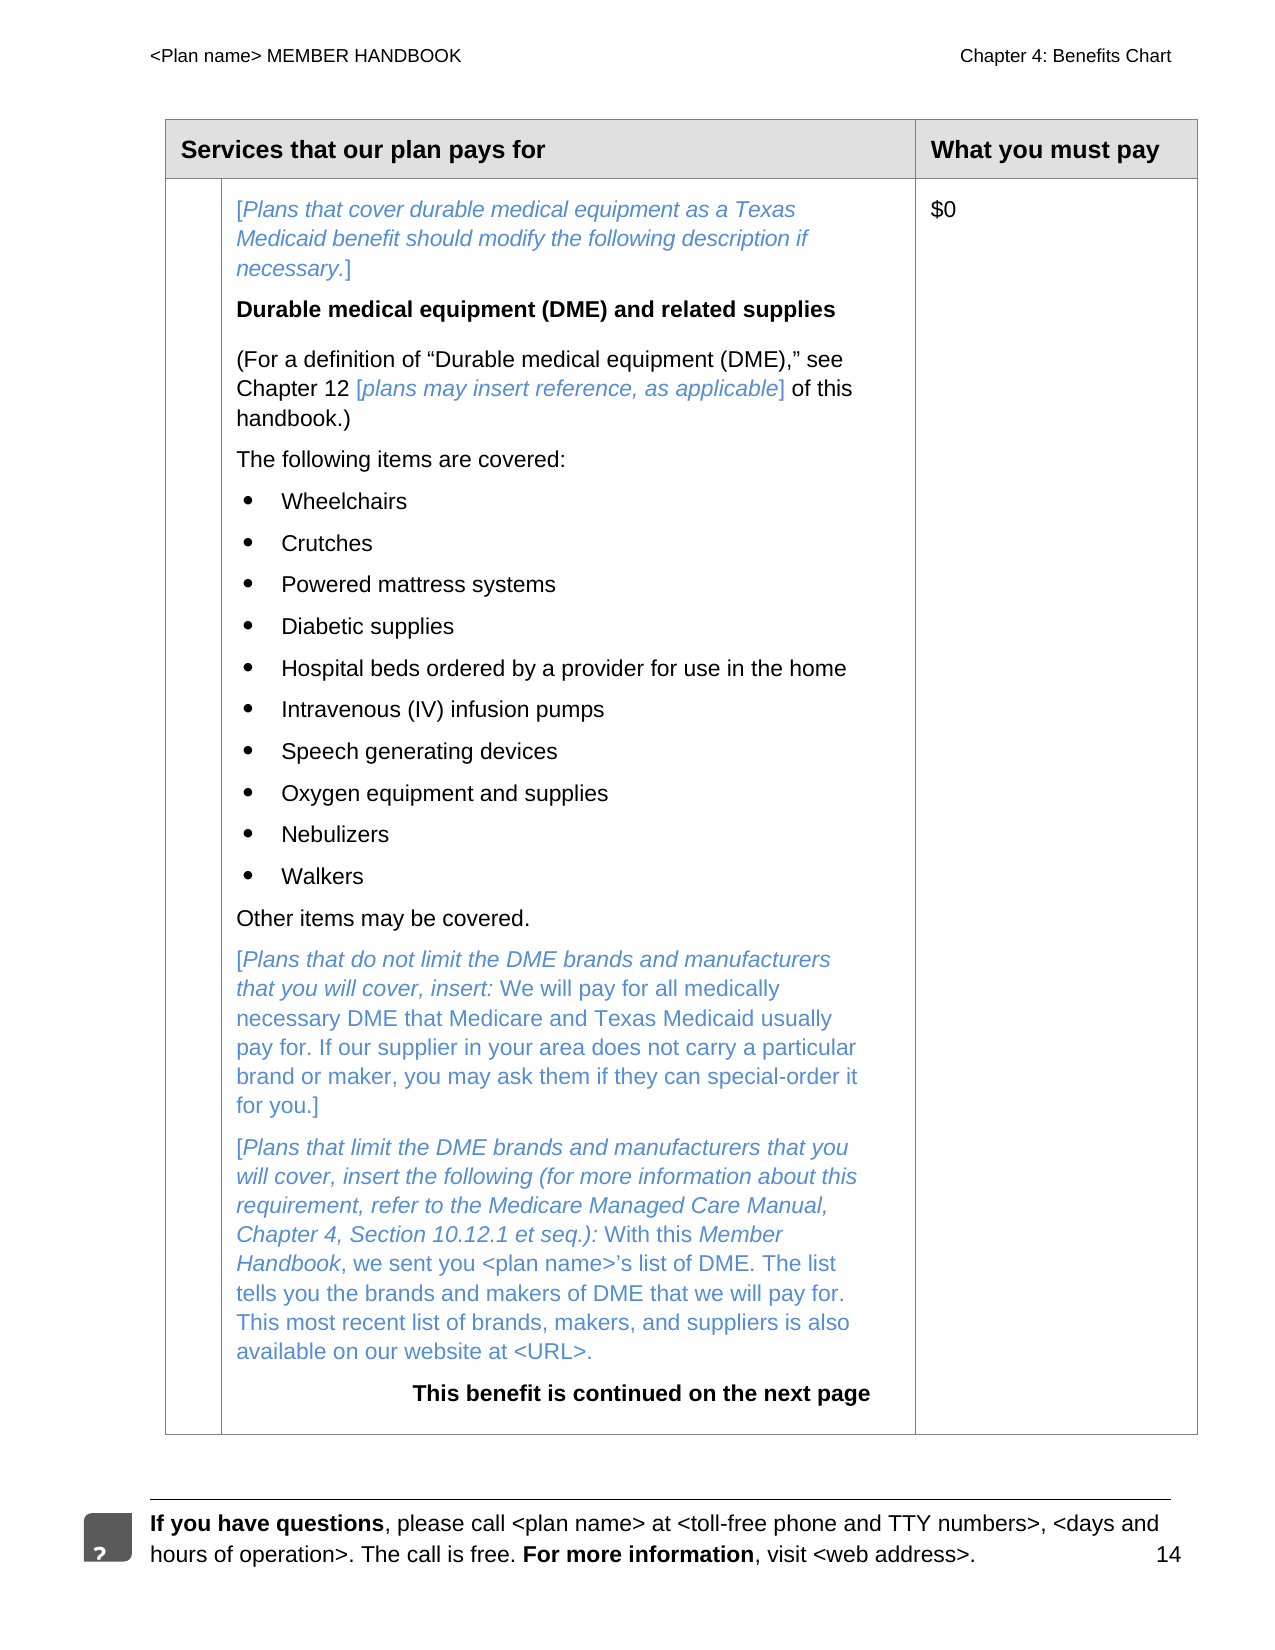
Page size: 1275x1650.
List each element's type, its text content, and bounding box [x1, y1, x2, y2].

table_cell [Plans that cover durable medical equipment as a Texas Medicaid benefit should modify the following description if necessary.] Durable medical equipment (DME) and related supplies (For a definition of “Durable medical equipment (DME),” see Chapter 12 [plans may insert reference, as applicable] of this handbook.) The following items are covered: Wheelchairs Crutches Powered mattress systems Diabetic supplies Hospital beds ordered by a provider for use in the home Intravenous (IV) infusion pumps Speech generating devices Oxygen equipment and supplies Nebulizers Walkers Other items may be covered. [Plans that do not limit the DME brands and manufacturers that you will cover, insert: We will pay for all medically necessary DME that Medicare and Texas Medicaid usually pay for. If our supplier in your area does not carry a particular brand or maker, you may ask them if they can special-order it for you.] [Plans that limit the DME brands and manufacturers that you will cover, insert the following (for more information about this requirement, refer to the Medicare Managed Care Manual, Chapter 4, Section 10.12.1 et seq.): With this Member Handbook, we sent you <plan name>’s list of DME. The list tells you the brands and makers of DME that we will pay for. This most recent list of brands, makers, and suppliers is also available on our website at <URL>. This benefit is continued on the next page [222, 179, 915, 1434]
table_cell [166, 179, 221, 1434]
table_header What you must pay [916, 120, 1197, 178]
table_header Services that our plan pays for [166, 120, 915, 178]
table_cell $0 [916, 179, 1197, 1434]
